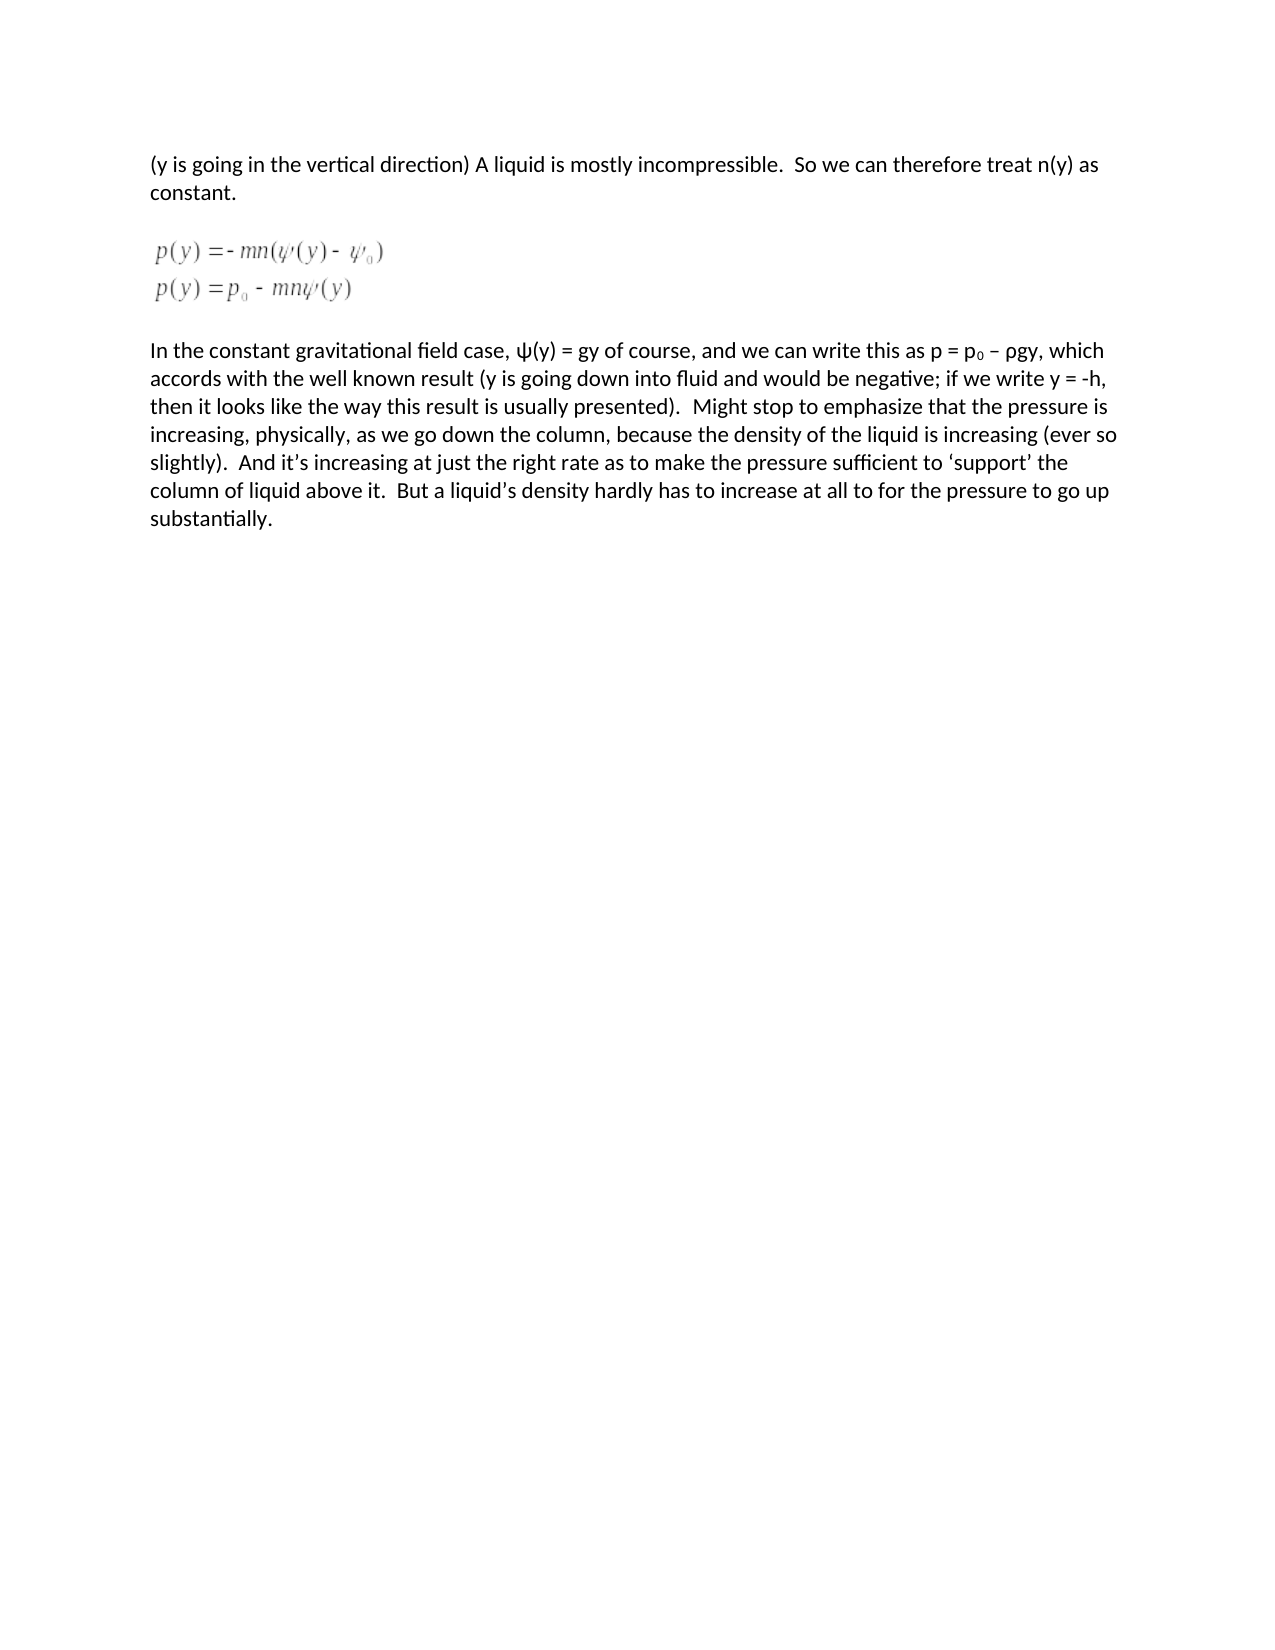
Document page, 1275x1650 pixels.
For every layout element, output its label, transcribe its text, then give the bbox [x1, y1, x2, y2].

text In the constant gravitational field case, ψ(y) = gy of course, and we can write this as p = p0 – ρgy, which accords with the well known result (y is going down into fluid and would be negative; if we write y = -h, then it looks like the way this result is usually presented). Might stop to emphasize that the pressure is increasing, physically, as we go down the column, because the density of the liquid is increasing (ever so slightly). And it’s increasing at just the right rate as to make the pressure sufficient to ‘support’ the column of liquid above it. But a liquid’s density hardly has to increase at all to for the pressure to go up substantially. [150, 336, 1125, 532]
text (y is going in the vertical direction) A liquid is mostly incompressible. So we can therefore treat n(y) as constant. [150, 150, 1125, 206]
